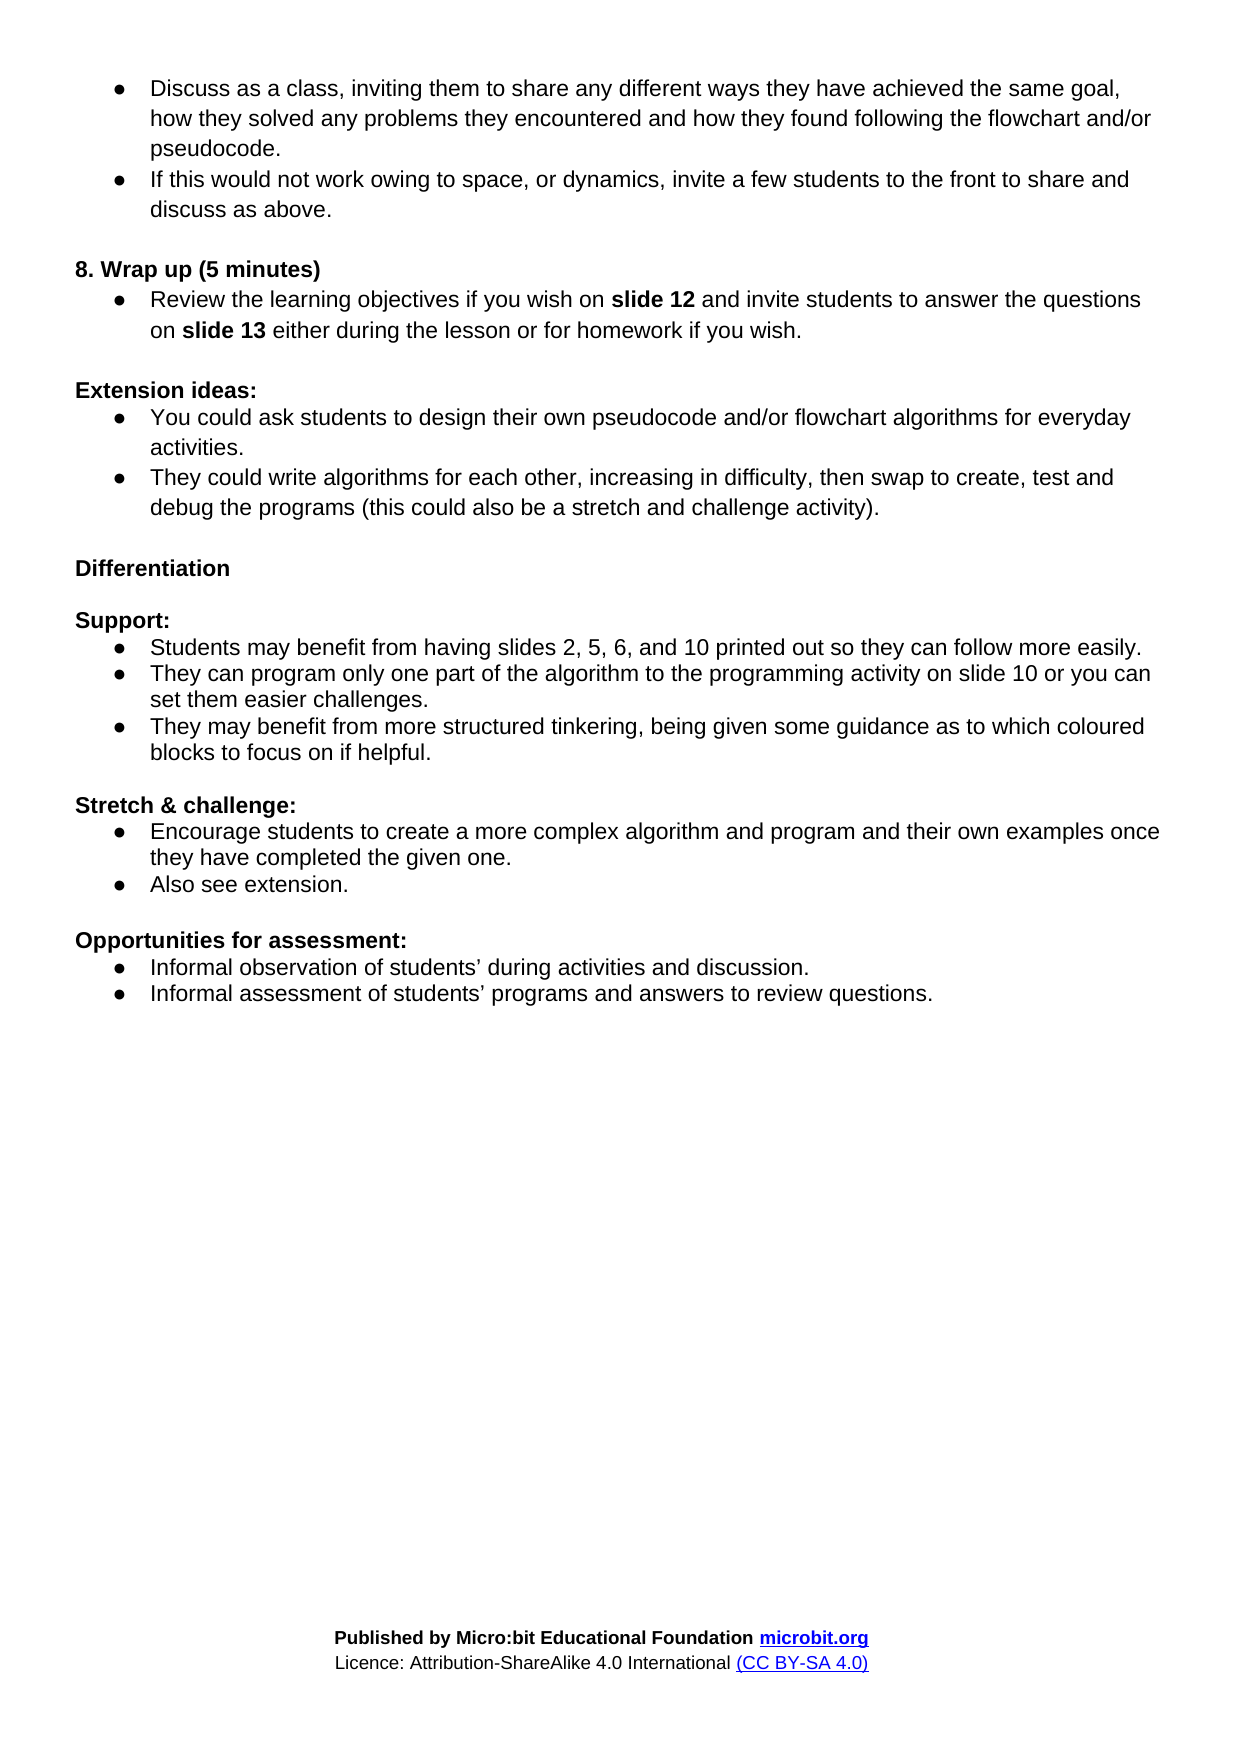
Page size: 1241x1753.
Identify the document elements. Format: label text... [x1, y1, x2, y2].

text Extension ideas: [75, 377, 1165, 403]
list You could ask students to design their own pseudocode and/or flowchart algorithms for everyday activities. [112, 403, 1165, 460]
list They may benefit from more structured tinkering, being given some guidance as to which coloured blocks to focus on if helpful. [112, 713, 1165, 765]
list They can program only one part of the algorithm to the programming activity on slide 10 or you can set them easier challenges. [112, 660, 1165, 713]
text Stretch & challenge: [75, 792, 1165, 818]
list Informal assessment of students’ programs and answers to review questions. [112, 980, 1165, 1006]
text Opportunities for assessment: [75, 927, 1165, 954]
list Informal observation of students’ during activities and discussion. [112, 954, 1165, 980]
text Differentiation [75, 554, 1165, 581]
list Encourage students to create a more complex algorithm and program and their own examples once they have completed the given one. [112, 818, 1165, 871]
list Discuss as a class, inviting them to share any different ways they have achieved the same goal, how they solved any problems they encountered and how they found following the flowchart and/or pseudocode. [112, 75, 1165, 162]
list If this would not work owing to space, or dynamics, invite a few students to the front to share and discuss as above. [112, 166, 1165, 222]
list Students may benefit from having slides 2, 5, 6, and 10 printed out so they can follow more easily. [112, 633, 1165, 660]
list Review the learning objectives if you wish on slide 12 and invite students to answer the questions on slide 13 either during the lesson or for homework if you wish. [112, 286, 1165, 343]
list They could write algorithms for each other, increasing in difficulty, then swap to create, test and debug the programs (this could also be a stretch and challenge activity). [112, 464, 1165, 520]
text Support: [75, 607, 1165, 633]
text 8. Wrap up (5 minutes) [75, 256, 1165, 283]
list Also see extension. [112, 871, 1165, 897]
